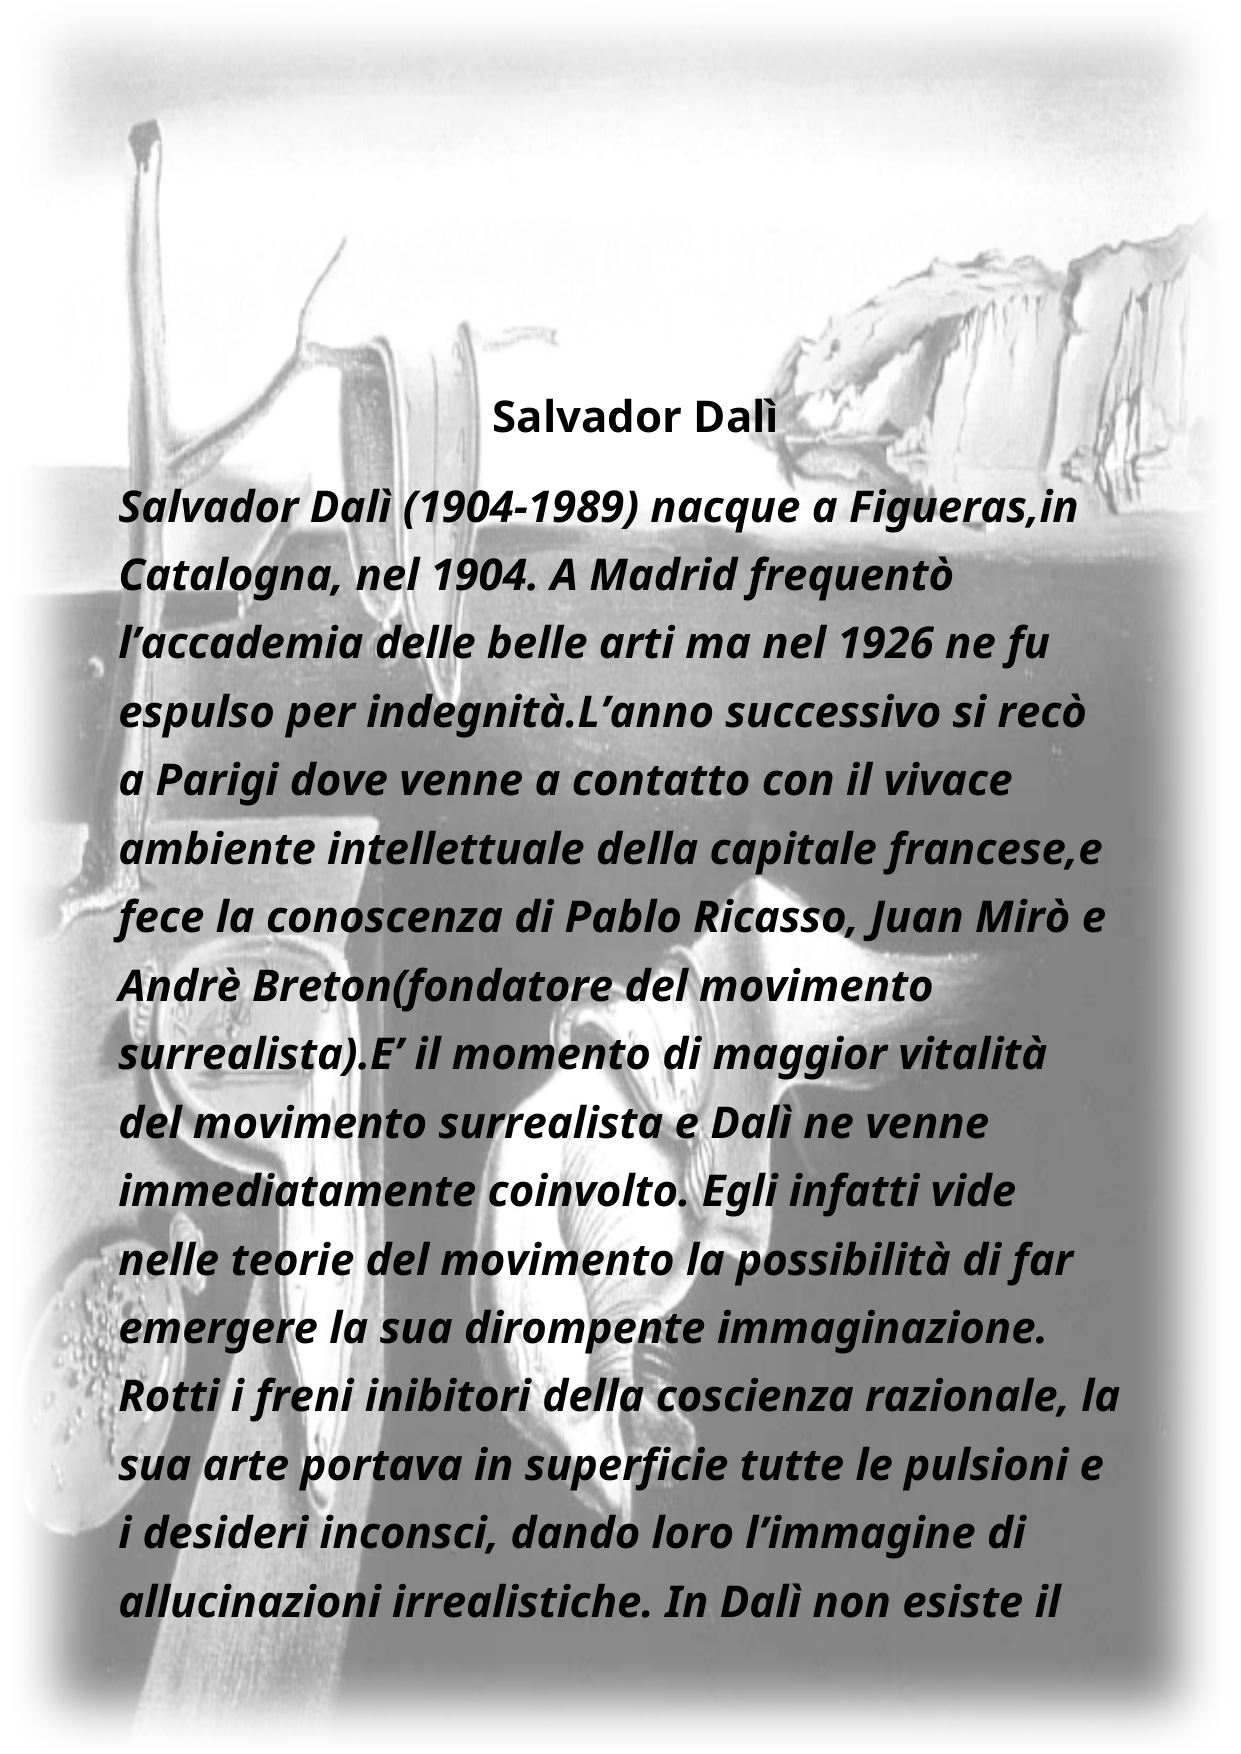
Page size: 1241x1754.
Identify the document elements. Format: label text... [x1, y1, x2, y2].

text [118, 475, 1122, 1630]
text Salvador Dalì [118, 386, 1122, 446]
